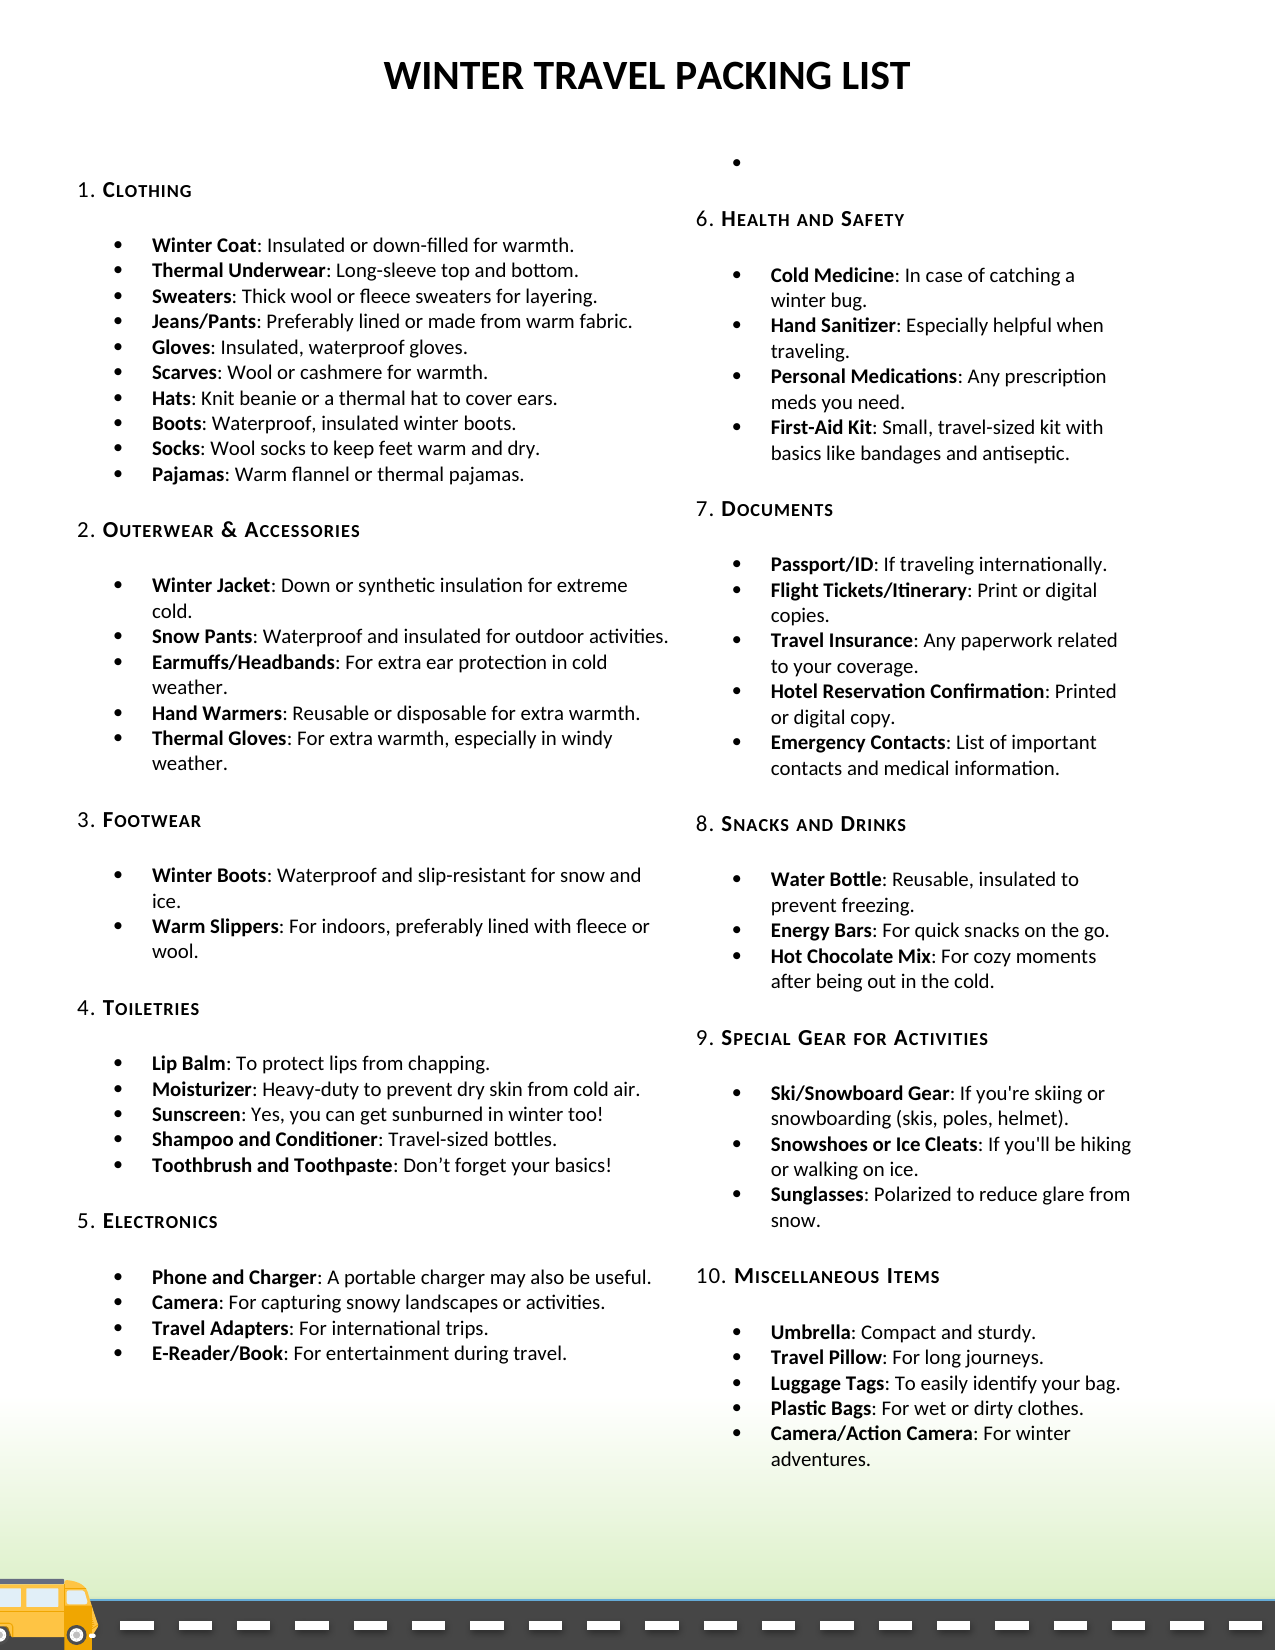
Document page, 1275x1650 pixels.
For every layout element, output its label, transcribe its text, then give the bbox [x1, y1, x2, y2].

table_header 1. Clothing Winter Coat: Insulated or down-filled for warmth. Thermal Underwear: Long-sleeve top and bottom. Sweaters: Thick wool or fleece sweaters for layering. Jeans/Pants: Preferably lined or made from warm fabric. Gloves: Insulated, waterproof gloves. Scarves: Wool or cashmere for warmth. Hats: Knit beanie or a thermal hat to cover ears. Boots: Waterproof, insulated winter boots. Socks: Wool socks to keep feet warm and dry. Pajamas: Warm flannel or thermal pajamas. 2. Outerwear & Accessories Winter Jacket: Down or synthetic insulation for extreme cold. Snow Pants: Waterproof and insulated for outdoor activities. Earmuffs/Headbands: For extra ear protection in cold weather. Hand Warmers: Reusable or disposable for extra warmth. Thermal Gloves: For extra warmth, especially in windy weather. 3. Footwear Winter Boots: Waterproof and slip-resistant for snow and ice. Warm Slippers: For indoors, preferably lined with fleece or wool. 4. Toiletries Lip Balm: To protect lips from chapping. Moisturizer: Heavy-duty to prevent dry skin from cold air. Sunscreen: Yes, you can get sunburned in winter too! Shampoo and Conditioner: Travel-sized bottles. Toothbrush and Toothpaste: Don’t forget your basics! 5. Electronics Phone and Charger: A portable charger may also be useful. Camera: For capturing snowy landscapes or activities. Travel Adapters: For international trips. E-Reader/Book: For entertainment during travel. [66, 150, 684, 1527]
table_header 6. Health and Safety Cold Medicine: In case of catching a winter bug. Hand Sanitizer: Especially helpful when traveling. Personal Medications: Any prescription meds you need. First-Aid Kit: Small, travel-sized kit with basics like bandages and antiseptic. 7. Documents Passport/ID: If traveling internationally. Flight Tickets/Itinerary: Print or digital copies. Travel Insurance: Any paperwork related to your coverage. Hotel Reservation Confirmation: Printed or digital copy. Emergency Contacts: List of important contacts and medical information. 8. Snacks and Drinks Water Bottle: Reusable, insulated to prevent freezing. Energy Bars: For quick snacks on the go. Hot Chocolate Mix: For cozy moments after being out in the cold. 9. Special Gear for Activities Ski/Snowboard Gear: If you're skiing or snowboarding (skis, poles, helmet). Snowshoes or Ice Cleats: If you'll be hiking or walking on ice. Sunglasses: Polarized to reduce glare from snow. 10. Miscellaneous Items Umbrella: Compact and sturdy. Travel Pillow: For long journeys. Luggage Tags: To easily identify your bag. Plastic Bags: For wet or dirty clothes. Camera/Action Camera: For winter adventures. [684, 150, 1144, 1527]
